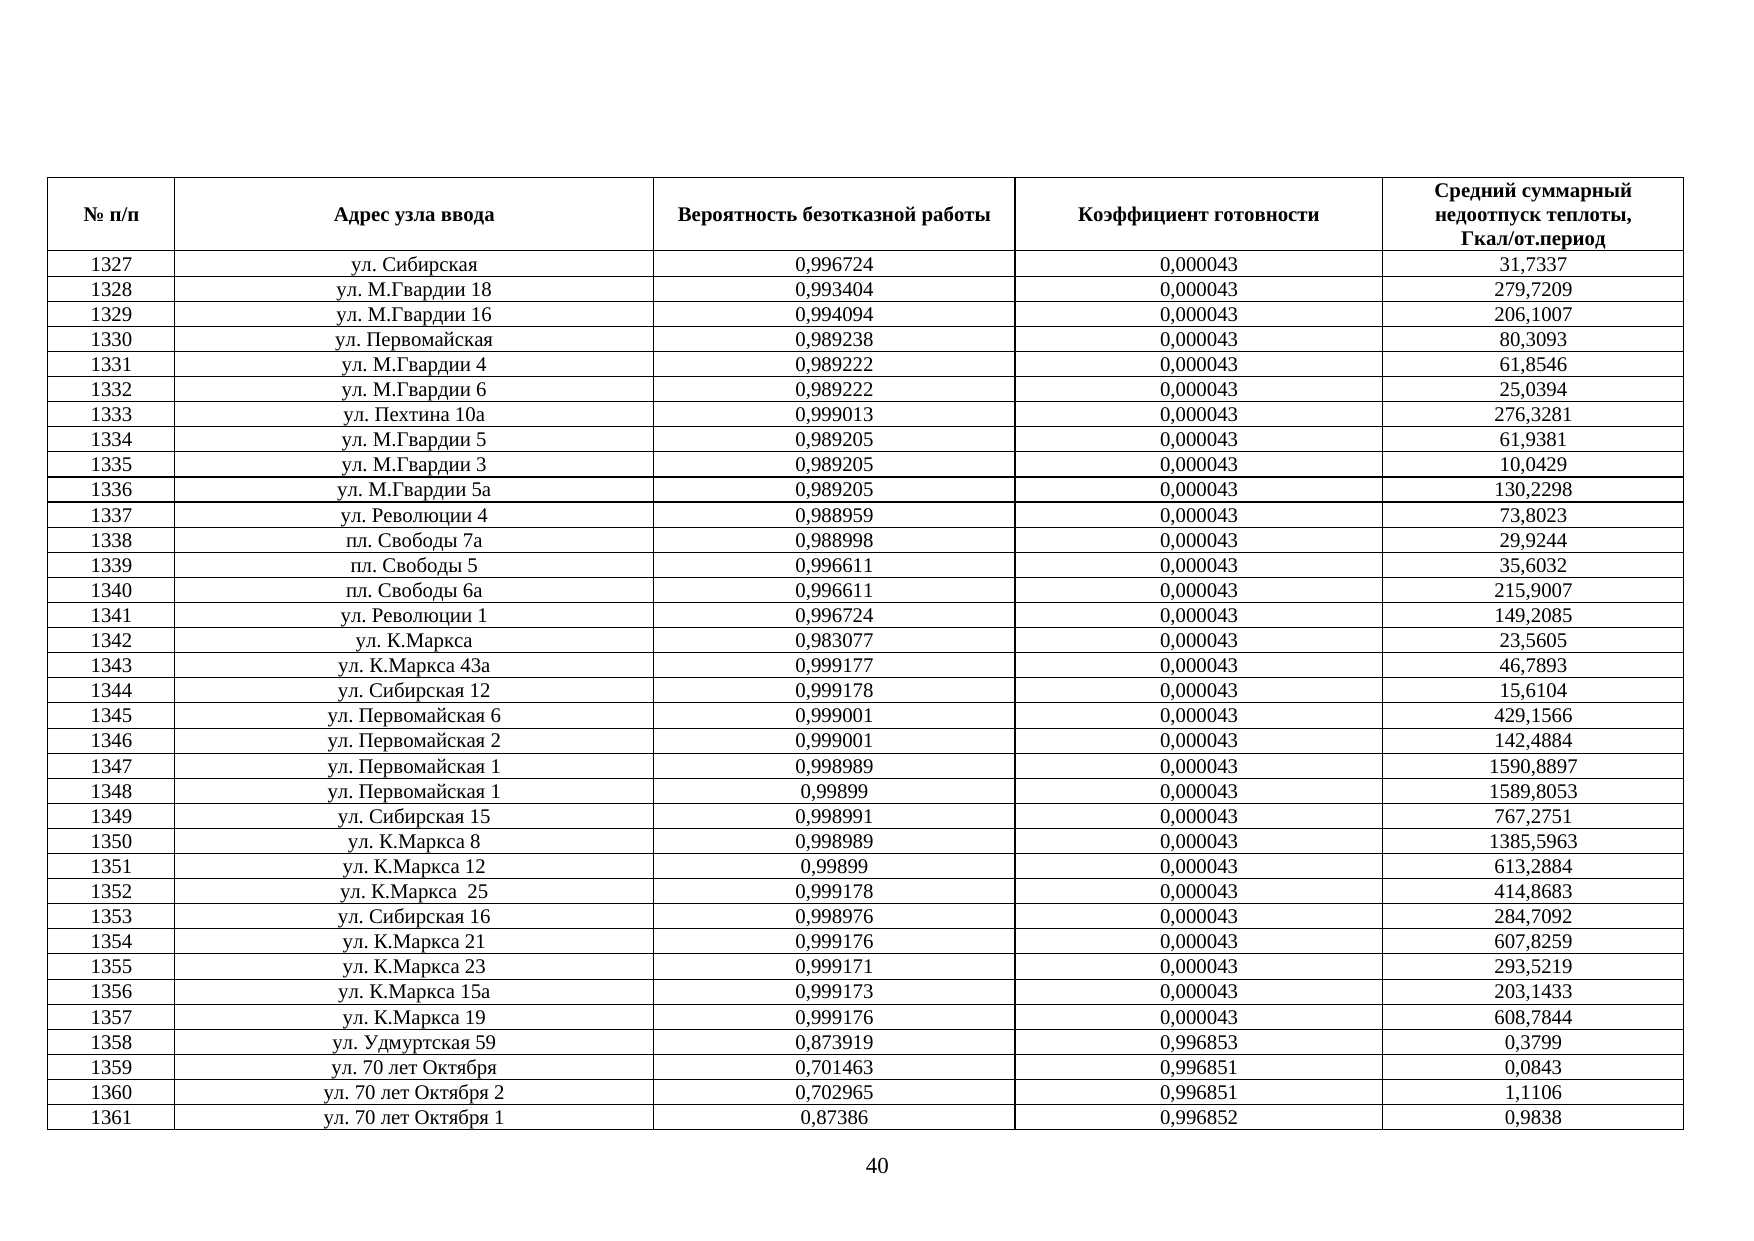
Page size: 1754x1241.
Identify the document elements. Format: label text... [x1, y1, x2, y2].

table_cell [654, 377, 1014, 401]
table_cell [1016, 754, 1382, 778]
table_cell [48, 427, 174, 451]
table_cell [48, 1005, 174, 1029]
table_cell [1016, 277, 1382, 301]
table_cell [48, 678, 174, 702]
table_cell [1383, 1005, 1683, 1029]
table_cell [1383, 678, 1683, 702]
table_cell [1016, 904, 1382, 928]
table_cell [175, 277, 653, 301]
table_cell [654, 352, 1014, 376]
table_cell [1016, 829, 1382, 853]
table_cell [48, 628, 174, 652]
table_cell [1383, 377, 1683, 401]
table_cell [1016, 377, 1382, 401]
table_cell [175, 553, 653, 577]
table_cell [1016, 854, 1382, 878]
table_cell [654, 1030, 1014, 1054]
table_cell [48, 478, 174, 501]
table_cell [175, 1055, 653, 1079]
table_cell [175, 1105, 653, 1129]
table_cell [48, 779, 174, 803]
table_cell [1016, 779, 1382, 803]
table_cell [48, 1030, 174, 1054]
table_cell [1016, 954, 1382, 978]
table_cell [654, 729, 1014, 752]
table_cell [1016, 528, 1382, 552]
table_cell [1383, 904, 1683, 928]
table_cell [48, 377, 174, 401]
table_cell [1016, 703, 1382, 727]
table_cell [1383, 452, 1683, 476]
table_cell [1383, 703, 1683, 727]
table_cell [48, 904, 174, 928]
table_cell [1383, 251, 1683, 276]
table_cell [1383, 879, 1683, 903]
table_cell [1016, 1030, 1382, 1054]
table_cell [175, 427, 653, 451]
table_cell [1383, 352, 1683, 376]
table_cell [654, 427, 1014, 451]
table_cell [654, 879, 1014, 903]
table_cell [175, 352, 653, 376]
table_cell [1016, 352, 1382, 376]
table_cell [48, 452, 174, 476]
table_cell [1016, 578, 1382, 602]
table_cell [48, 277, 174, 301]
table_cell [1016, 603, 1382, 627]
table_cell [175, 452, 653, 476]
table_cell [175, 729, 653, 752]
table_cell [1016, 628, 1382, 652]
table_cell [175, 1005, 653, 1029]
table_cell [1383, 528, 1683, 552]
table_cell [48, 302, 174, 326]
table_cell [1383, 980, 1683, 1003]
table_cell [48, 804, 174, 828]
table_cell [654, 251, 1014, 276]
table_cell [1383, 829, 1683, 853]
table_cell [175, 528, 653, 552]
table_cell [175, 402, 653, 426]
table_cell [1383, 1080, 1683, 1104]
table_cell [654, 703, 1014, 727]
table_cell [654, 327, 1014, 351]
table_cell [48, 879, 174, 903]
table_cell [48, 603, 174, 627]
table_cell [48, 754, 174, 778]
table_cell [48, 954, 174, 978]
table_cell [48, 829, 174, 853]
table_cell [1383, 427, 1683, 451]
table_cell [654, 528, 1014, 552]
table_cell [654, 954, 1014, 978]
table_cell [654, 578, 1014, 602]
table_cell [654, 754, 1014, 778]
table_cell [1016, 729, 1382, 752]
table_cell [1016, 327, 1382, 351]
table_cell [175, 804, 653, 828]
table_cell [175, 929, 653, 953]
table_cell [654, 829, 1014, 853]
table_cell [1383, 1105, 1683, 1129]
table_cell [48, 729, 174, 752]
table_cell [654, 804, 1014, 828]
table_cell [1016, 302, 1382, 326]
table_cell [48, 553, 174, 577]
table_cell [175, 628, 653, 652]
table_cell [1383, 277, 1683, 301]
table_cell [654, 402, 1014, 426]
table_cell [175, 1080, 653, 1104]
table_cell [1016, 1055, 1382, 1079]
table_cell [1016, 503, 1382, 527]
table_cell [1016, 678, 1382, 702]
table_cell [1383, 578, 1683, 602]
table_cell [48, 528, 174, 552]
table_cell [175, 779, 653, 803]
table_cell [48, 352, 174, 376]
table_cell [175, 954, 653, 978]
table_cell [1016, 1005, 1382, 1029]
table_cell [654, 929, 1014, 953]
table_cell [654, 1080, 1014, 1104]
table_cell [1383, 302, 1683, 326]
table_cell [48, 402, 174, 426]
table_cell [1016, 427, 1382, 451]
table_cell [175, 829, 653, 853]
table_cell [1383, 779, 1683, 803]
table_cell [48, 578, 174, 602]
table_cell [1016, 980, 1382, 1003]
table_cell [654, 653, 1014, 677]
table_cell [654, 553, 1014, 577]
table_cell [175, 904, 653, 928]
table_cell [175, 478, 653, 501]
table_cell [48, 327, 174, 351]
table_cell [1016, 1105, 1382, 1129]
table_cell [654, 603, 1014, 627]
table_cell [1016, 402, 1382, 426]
table_header Адрес узла ввода [175, 178, 653, 250]
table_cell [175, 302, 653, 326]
table_header Вероятность безотказной работы [654, 178, 1014, 250]
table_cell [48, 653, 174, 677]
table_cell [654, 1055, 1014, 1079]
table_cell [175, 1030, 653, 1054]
table_header Коэффициент готовности [1016, 178, 1382, 250]
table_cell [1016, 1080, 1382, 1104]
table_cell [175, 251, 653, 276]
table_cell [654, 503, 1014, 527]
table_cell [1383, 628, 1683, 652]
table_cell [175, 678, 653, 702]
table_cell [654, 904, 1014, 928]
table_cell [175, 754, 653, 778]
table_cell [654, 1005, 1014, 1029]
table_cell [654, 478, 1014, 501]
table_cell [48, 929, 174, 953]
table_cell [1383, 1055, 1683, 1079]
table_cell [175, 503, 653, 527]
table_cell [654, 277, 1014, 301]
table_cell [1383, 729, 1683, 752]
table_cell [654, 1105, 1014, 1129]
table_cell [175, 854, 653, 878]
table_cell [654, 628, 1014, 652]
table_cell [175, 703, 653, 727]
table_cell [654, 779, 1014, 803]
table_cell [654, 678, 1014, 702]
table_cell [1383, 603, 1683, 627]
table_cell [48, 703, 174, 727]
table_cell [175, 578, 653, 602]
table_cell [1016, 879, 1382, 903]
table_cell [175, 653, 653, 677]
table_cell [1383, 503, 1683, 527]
table_header Средний суммарный недоотпуск теплоты, Гкал/от.период [1383, 178, 1683, 250]
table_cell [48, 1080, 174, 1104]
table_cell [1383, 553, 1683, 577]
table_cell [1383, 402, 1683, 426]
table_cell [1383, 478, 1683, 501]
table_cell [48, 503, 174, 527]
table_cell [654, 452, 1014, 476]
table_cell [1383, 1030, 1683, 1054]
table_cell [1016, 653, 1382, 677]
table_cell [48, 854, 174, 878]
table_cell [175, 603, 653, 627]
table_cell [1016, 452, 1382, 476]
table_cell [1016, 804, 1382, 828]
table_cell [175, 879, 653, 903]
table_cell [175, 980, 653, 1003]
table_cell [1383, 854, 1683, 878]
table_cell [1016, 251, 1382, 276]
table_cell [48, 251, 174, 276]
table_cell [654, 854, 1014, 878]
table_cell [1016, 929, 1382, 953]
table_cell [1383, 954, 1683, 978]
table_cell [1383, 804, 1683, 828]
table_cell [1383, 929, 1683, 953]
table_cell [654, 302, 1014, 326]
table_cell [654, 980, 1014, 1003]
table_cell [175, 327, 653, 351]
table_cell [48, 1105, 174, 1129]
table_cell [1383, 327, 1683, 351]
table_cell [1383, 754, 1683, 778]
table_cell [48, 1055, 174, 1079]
table_header № п/п [48, 178, 174, 250]
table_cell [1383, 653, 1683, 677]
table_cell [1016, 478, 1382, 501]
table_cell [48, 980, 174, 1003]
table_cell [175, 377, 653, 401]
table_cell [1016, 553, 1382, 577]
